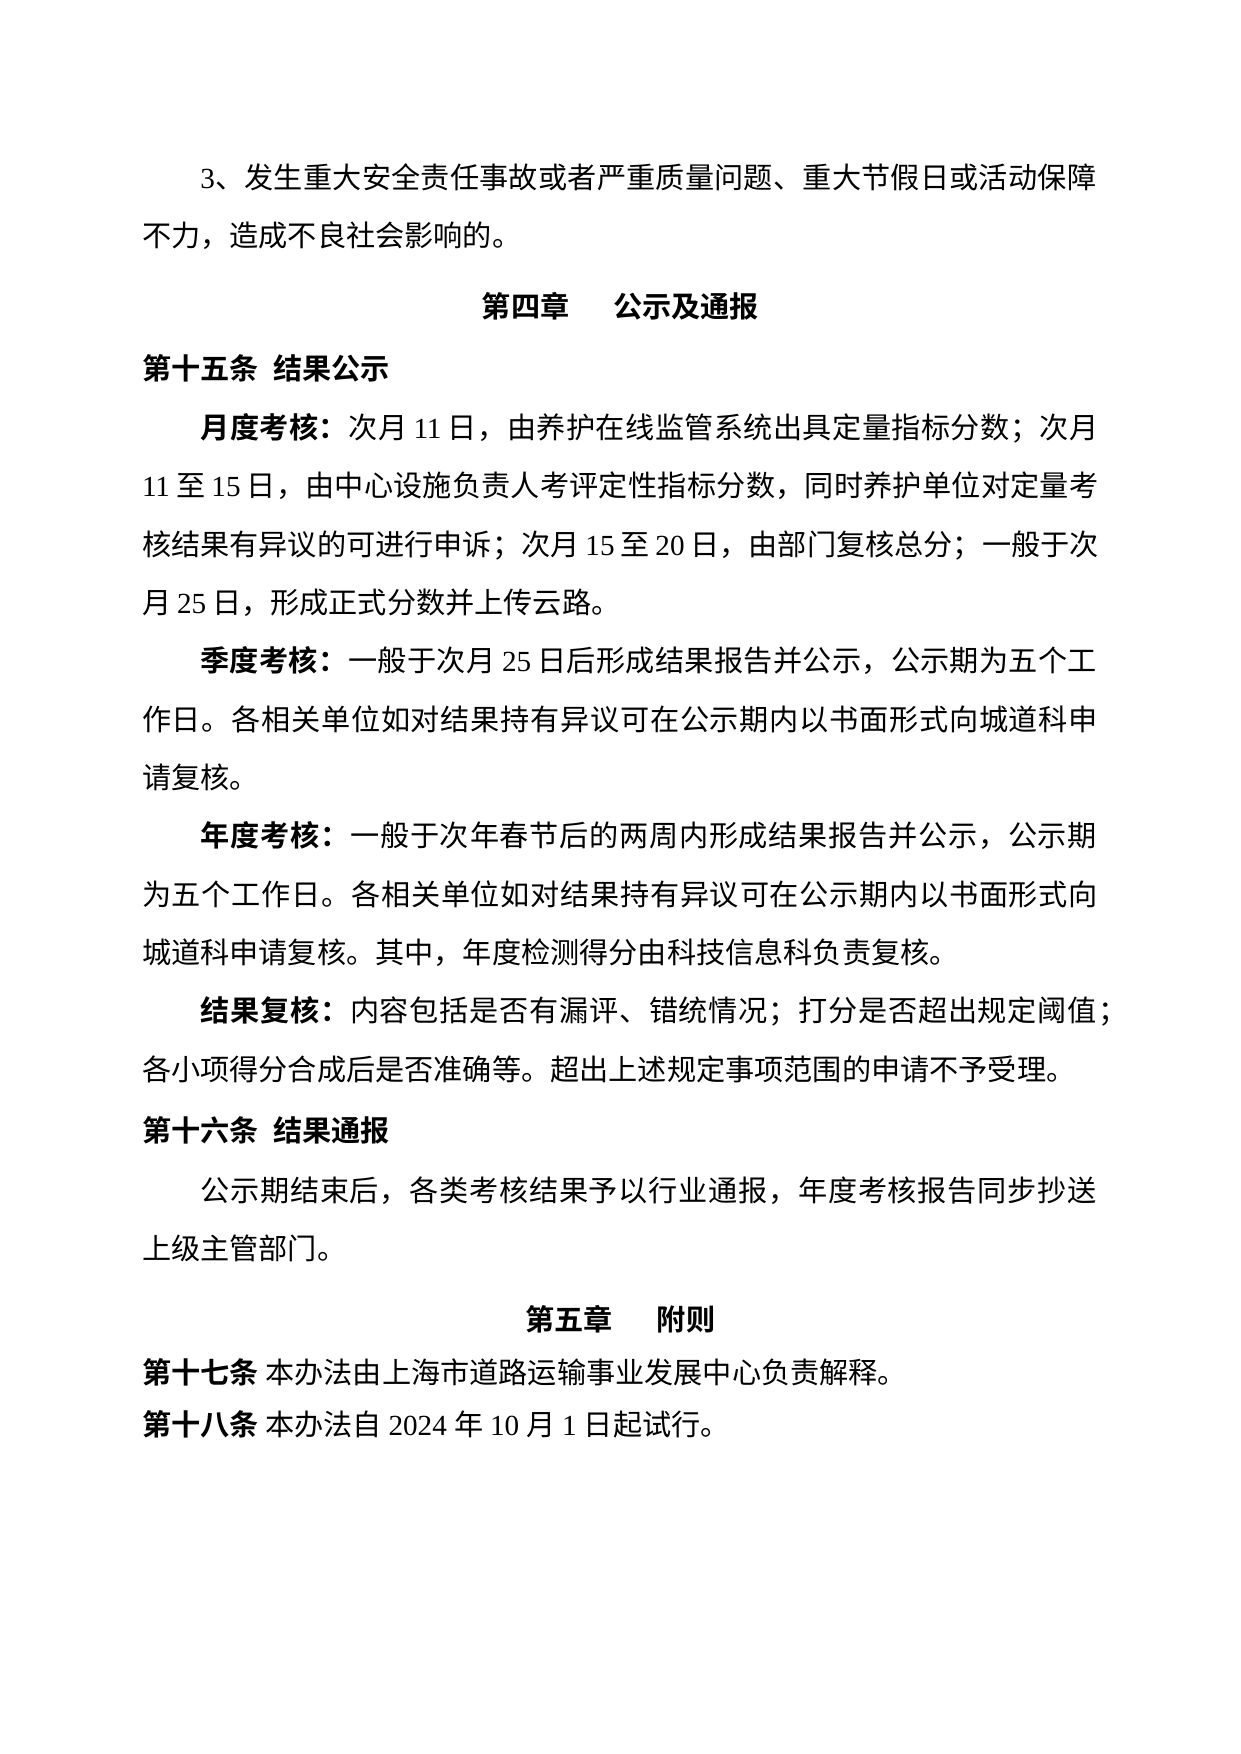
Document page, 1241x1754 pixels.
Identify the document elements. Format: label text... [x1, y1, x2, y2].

text 月度考核：次月11日，由养护在线监管系统出具定量指标分数；次月11至15日，由中心设施负责人考评定性指标分数，同时养护单位对定量考核结果有异议的可进行申诉；次月15至20日，由部门复核总分；一般于次月25日，形成正式分数并上传云路。 [142, 392, 1098, 625]
text 季度考核：一般于次月25日后形成结果报告并公示，公示期为五个工作日。各相关单位如对结果持有异议可在公示期内以书面形式向城道科申请复核。 [142, 625, 1098, 800]
text 3、发生重大安全责任事故或者严重质量问题、重大节假日或活动保障不力，造成不良社会影响的。 [142, 142, 1098, 258]
text 第十七条 本办法由上海市道路运输事业发展中心负责解释。 [142, 1342, 1098, 1394]
list 公示及通报 [142, 271, 1098, 329]
text 年度考核：一般于次年春节后的两周内形成结果报告并公示，公示期为五个工作日。各相关单位如对结果持有异议可在公示期内以书面形式向城道科申请复核。其中，年度检测得分由科技信息科负责复核。 [142, 800, 1098, 975]
list 结果公示 [142, 329, 1098, 392]
text 第十八条 本办法自 2024 年 10 月 1 日起试行。 [142, 1394, 1098, 1446]
text 公示期结束后，各类考核结果予以行业通报，年度考核报告同步抄送上级主管部门。 [142, 1154, 1098, 1271]
list 结果通报 [142, 1092, 1098, 1154]
list 附则 [142, 1283, 1098, 1342]
text 结果复核：内容包括是否有漏评、错统情况；打分是否超出规定阈值；各小项得分合成后是否准确等。超出上述规定事项范围的申请不予受理。 [142, 975, 1098, 1092]
